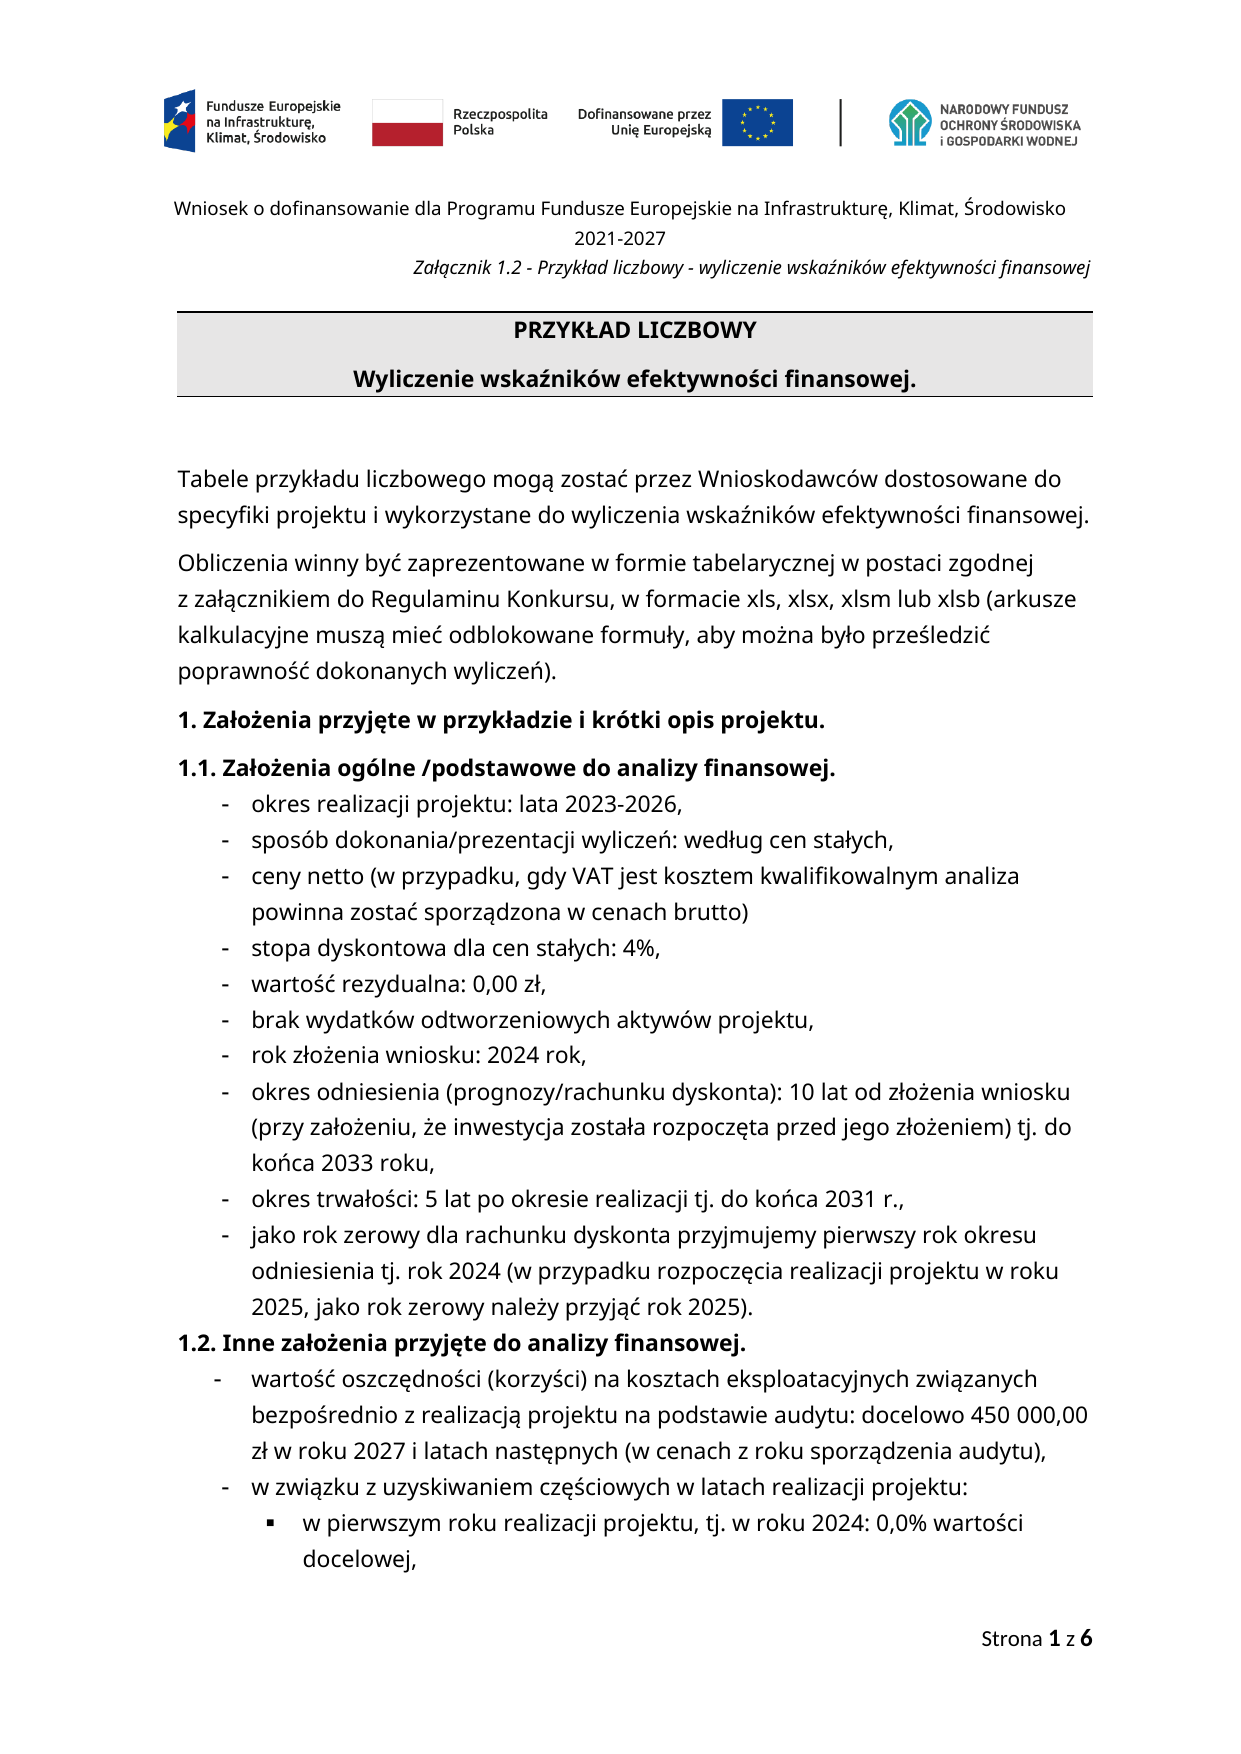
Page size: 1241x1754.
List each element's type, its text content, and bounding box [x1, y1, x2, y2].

list w związku z uzyskiwaniem częściowych w latach realizacji projektu: [221, 1471, 1093, 1502]
list jako rok zerowy dla rachunku dyskonta przyjmujemy pierwszy rok okresu odniesienia tj. rok 2024 (w przypadku rozpoczęcia realizacji projektu w roku 2025, jako rok zerowy należy przyjąć rok 2025). [221, 1219, 1093, 1322]
list okres realizacji projektu: lata 2023-2026, [221, 788, 1093, 819]
list brak wydatków odtworzeniowych aktywów projektu, [221, 1003, 1093, 1035]
list 1.2. Inne założenia przyjęte do analizy finansowej. [177, 1327, 1093, 1358]
picture [147, 73, 1093, 168]
text Wyliczenie wskaźników efektywności finansowej. [177, 360, 1093, 396]
list 1. Założenia przyjęte w przykładzie i krótki opis projektu. [177, 703, 1093, 735]
text PRZYKŁAD LICZBOWY [177, 313, 1093, 346]
list wartość oszczędności (korzyści) na kosztach eksploatacyjnych związanych bezpośrednio z realizacją projektu na podstawie audytu: docelowo 450 000,00 zł w roku 2027 i latach następnych (w cenach z roku sporządzenia audytu), [213, 1363, 1093, 1466]
list stopa dyskontowa dla cen stałych: 4%, [221, 932, 1093, 963]
list okres trwałości: 5 lat po okresie realizacji tj. do końca 2031 r., [221, 1183, 1093, 1214]
list okres odniesienia (prognozy/rachunku dyskonta): 10 lat od złożenia wniosku (przy założeniu, że inwestycja została rozpoczęta przed jego złożeniem) tj. do końca 2033 roku, [221, 1075, 1093, 1178]
list w pierwszym roku realizacji projektu, tj. w roku 2024: 0,0% wartości docelowej, [265, 1507, 1093, 1574]
list sposób dokonania/prezentacji wyliczeń: według cen stałych, [221, 824, 1093, 855]
list rok złożenia wniosku: 2024 rok, [221, 1039, 1093, 1071]
list ceny netto (w przypadku, gdy VAT jest kosztem kwalifikowalnym analiza powinna zostać sporządzona w cenach brutto) [221, 860, 1093, 927]
list Obliczenia winny być zaprezentowane w formie tabelarycznej w postaci zgodnej z załącznikiem do Regulaminu Konkursu, w formacie xls, xlsx, xlsm lub xlsb (arkusze kalkulacyjne muszą mieć odblokowane formuły, aby można było prześledzić poprawność dokonanych wyliczeń). [177, 547, 1093, 686]
list 1.1. Założenia ogólne /podstawowe do analizy finansowej. [177, 752, 1093, 783]
list wartość rezydualna: 0,00 zł, [221, 968, 1093, 999]
list Tabele przykładu liczbowego mogą zostać przez Wnioskodawców dostosowane do specyfiki projektu i wykorzystane do wyliczenia wskaźników efektywności finansowej. [177, 463, 1093, 530]
